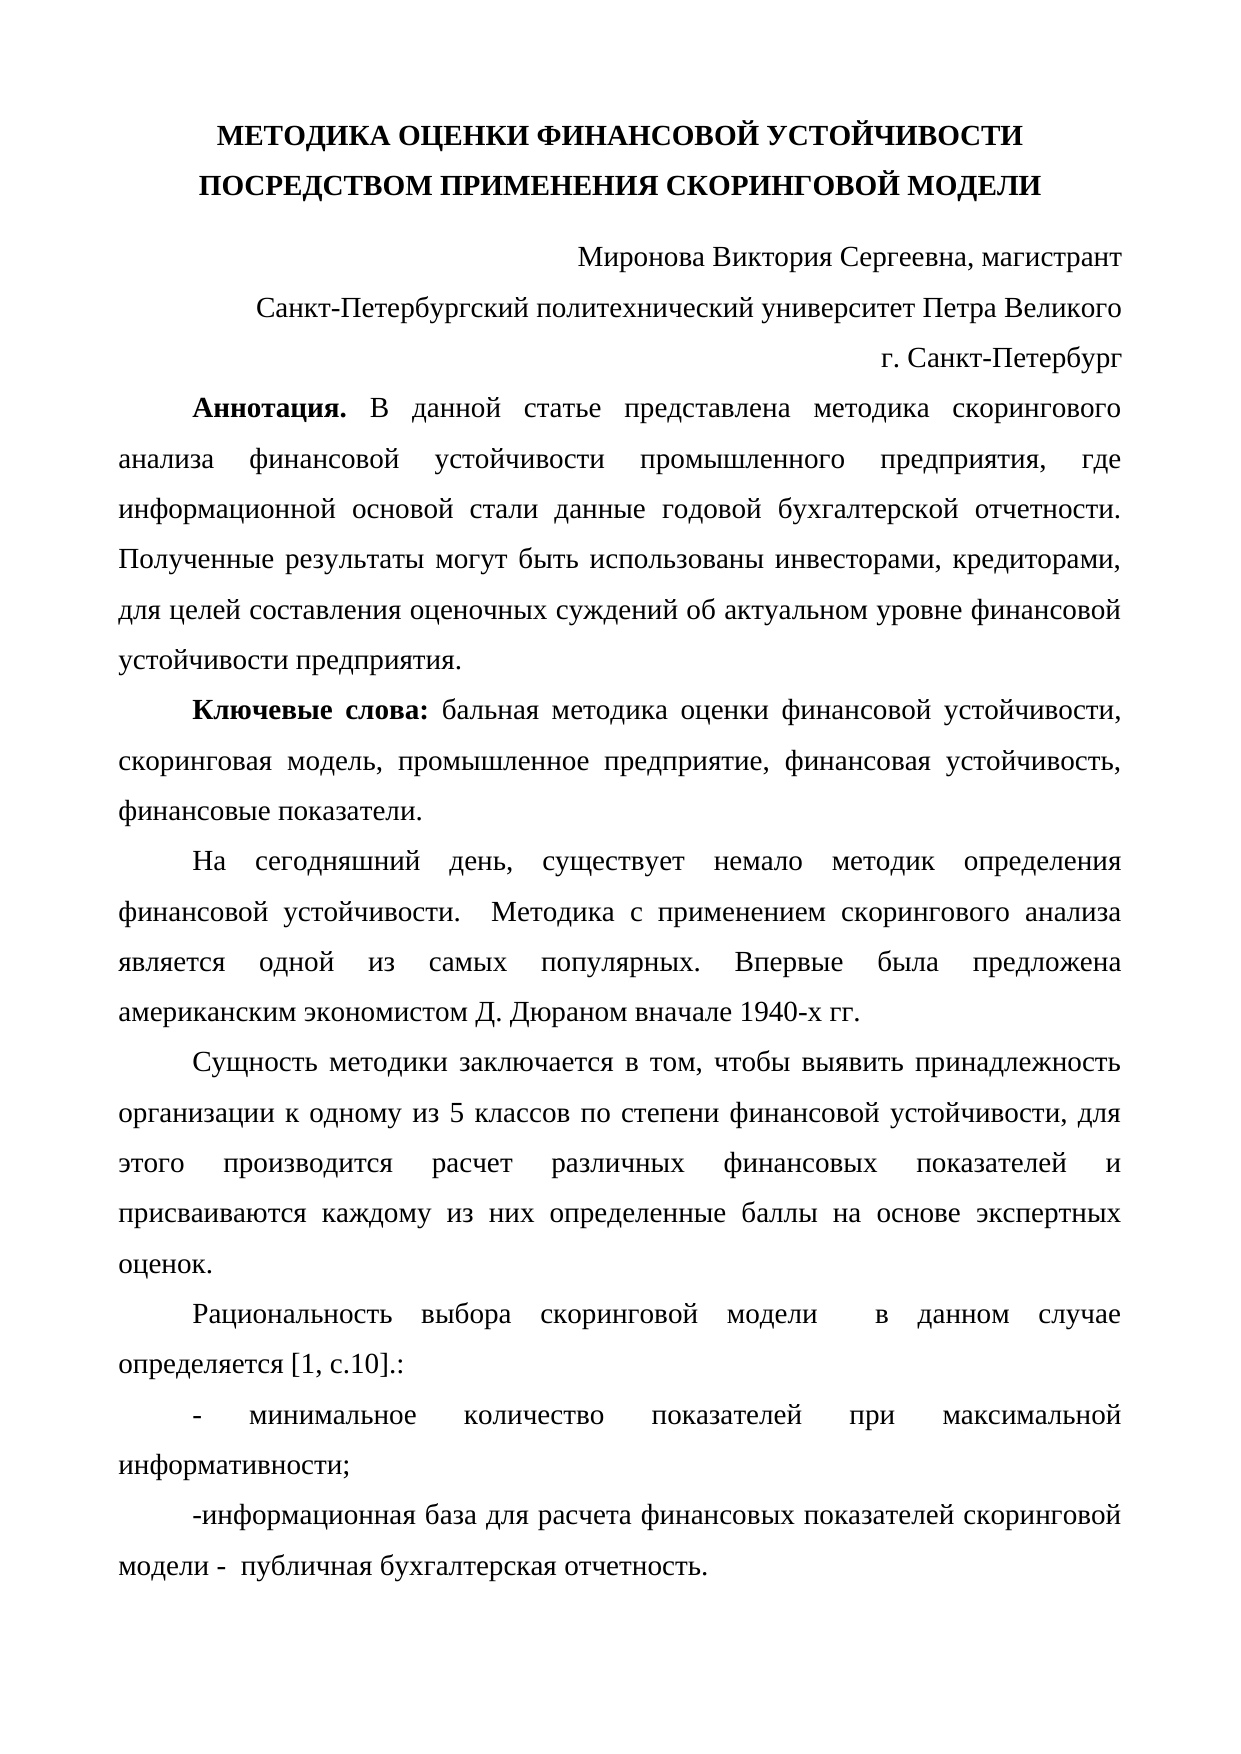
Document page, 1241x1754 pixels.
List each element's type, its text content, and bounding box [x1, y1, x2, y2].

text - минимальное количество показателей при максимальной информативности; [118, 1397, 1122, 1481]
text Миронова Виктория Сергеевна, магистрант [118, 239, 1122, 273]
text Рациональность выбора скоринговой модели в данном случае определяется [1, с.10].: [118, 1296, 1122, 1380]
text МЕТОДИКА ОЦЕНКИ ФИНАНСОВОЙ УСТОЙЧИВОСТИ ПОСРЕДСТВОМ ПРИМЕНЕНИЯ СКОРИНГОВОЙ МОДЕЛИ [118, 118, 1122, 202]
text На сегодняшний день, существует немало методик определения финансовой устойчивости. Методика с применением скорингового анализа является одной из самых популярных. Впервые была предложена американским экономистом Д. Дюраном вначале 1940-х гг. [118, 843, 1122, 1028]
text Сущность методики заключается в том, чтобы выявить принадлежность организации к одному из 5 классов по степени финансовой устойчивости, для этого производится расчет различных финансовых показателей и присваиваются каждому из них определенные баллы на основе экспертных оценок. [118, 1044, 1122, 1279]
text -информационная база для расчета финансовых показателей скоринговой модели - публичная бухгалтерская отчетность. [118, 1497, 1122, 1581]
text Ключевые слова: бальная методика оценки финансовой устойчивости, скоринговая модель, промышленное предприятие, финансовая устойчивость, финансовые показатели. [118, 692, 1122, 827]
text Санкт-Петербургский политехнический университет Петра Великого [118, 290, 1122, 323]
text Аннотация. В данной статье представлена методика скорингового анализа финансовой устойчивости промышленного предприятия, где информационной основой стали данные годовой бухгалтерской отчетности. Полученные результаты могут быть использованы инвесторами, кредиторами, для целей составления оценочных суждений об актуальном уровне финансовой устойчивости предприятия. [118, 391, 1122, 676]
text г. Санкт-Петербург [118, 340, 1122, 374]
